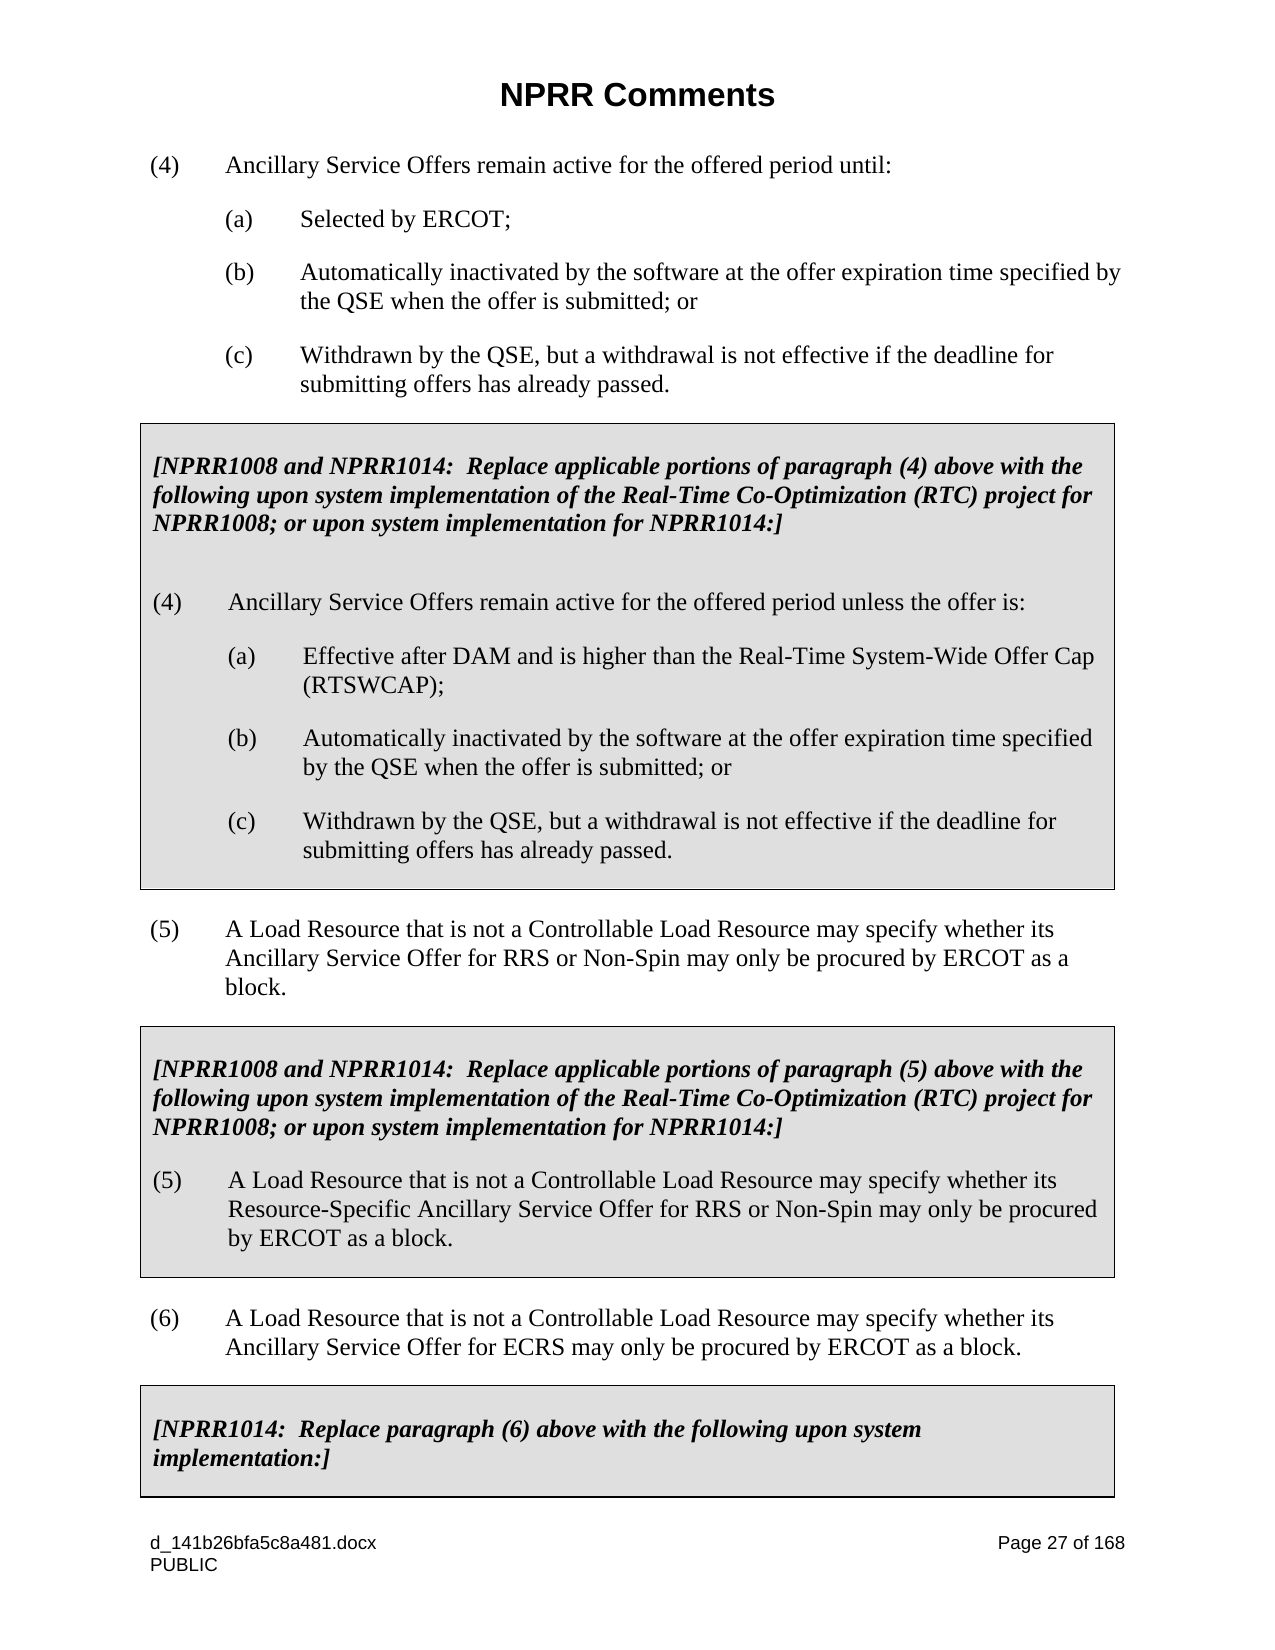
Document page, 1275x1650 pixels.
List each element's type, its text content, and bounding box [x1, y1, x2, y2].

text (a) Selected by ERCOT; [225, 204, 1125, 232]
table_header [NPRR1008 and NPRR1014: Replace applicable portions of paragraph (4) above with the following upon system implementation of the Real-Time Co-Optimization (RTC) project for NPRR1008; or upon system implementation for NPRR1014:] (4) Ancillary Service Offers remain active for the offered period unless the offer is: (a) Effective after DAM and is higher than the Real-Time System-Wide Offer Cap (RTSWCAP); (b) Automatically inactivated by the software at the offer expiration time specified by the QSE when the offer is submitted; or (c) Withdrawn by the QSE, but a withdrawal is not effective if the deadline for submitting offers has already passed. [141, 424, 1114, 888]
text (b) Automatically inactivated by the software at the offer expiration time specified by the QSE when the offer is submitted; or [225, 257, 1125, 315]
text (c) Withdrawn by the QSE, but a withdrawal is not effective if the deadline for submitting offers has already passed. [225, 340, 1125, 397]
text (5) A Load Resource that is not a Controllable Load Resource may specify whether its Ancillary Service Offer for RRS or Non-Spin may only be procured by ERCOT as a block. [150, 914, 1125, 1001]
text (4) Ancillary Service Offers remain active for the offered period until: [150, 150, 1125, 179]
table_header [141, 1386, 1114, 1496]
table_header [NPRR1008 and NPRR1014: Replace applicable portions of paragraph (5) above with the following upon system implementation of the Real-Time Co-Optimization (RTC) project for NPRR1008; or upon system implementation for NPRR1014:] (5) A Load Resource that is not a Controllable Load Resource may specify whether its Resource-Specific Ancillary Service Offer for RRS or Non-Spin may only be procured by ERCOT as a block. [141, 1027, 1114, 1277]
text (6) A Load Resource that is not a Controllable Load Resource may specify whether its Ancillary Service Offer for ECRS may only be procured by ERCOT as a block. [150, 1303, 1125, 1360]
